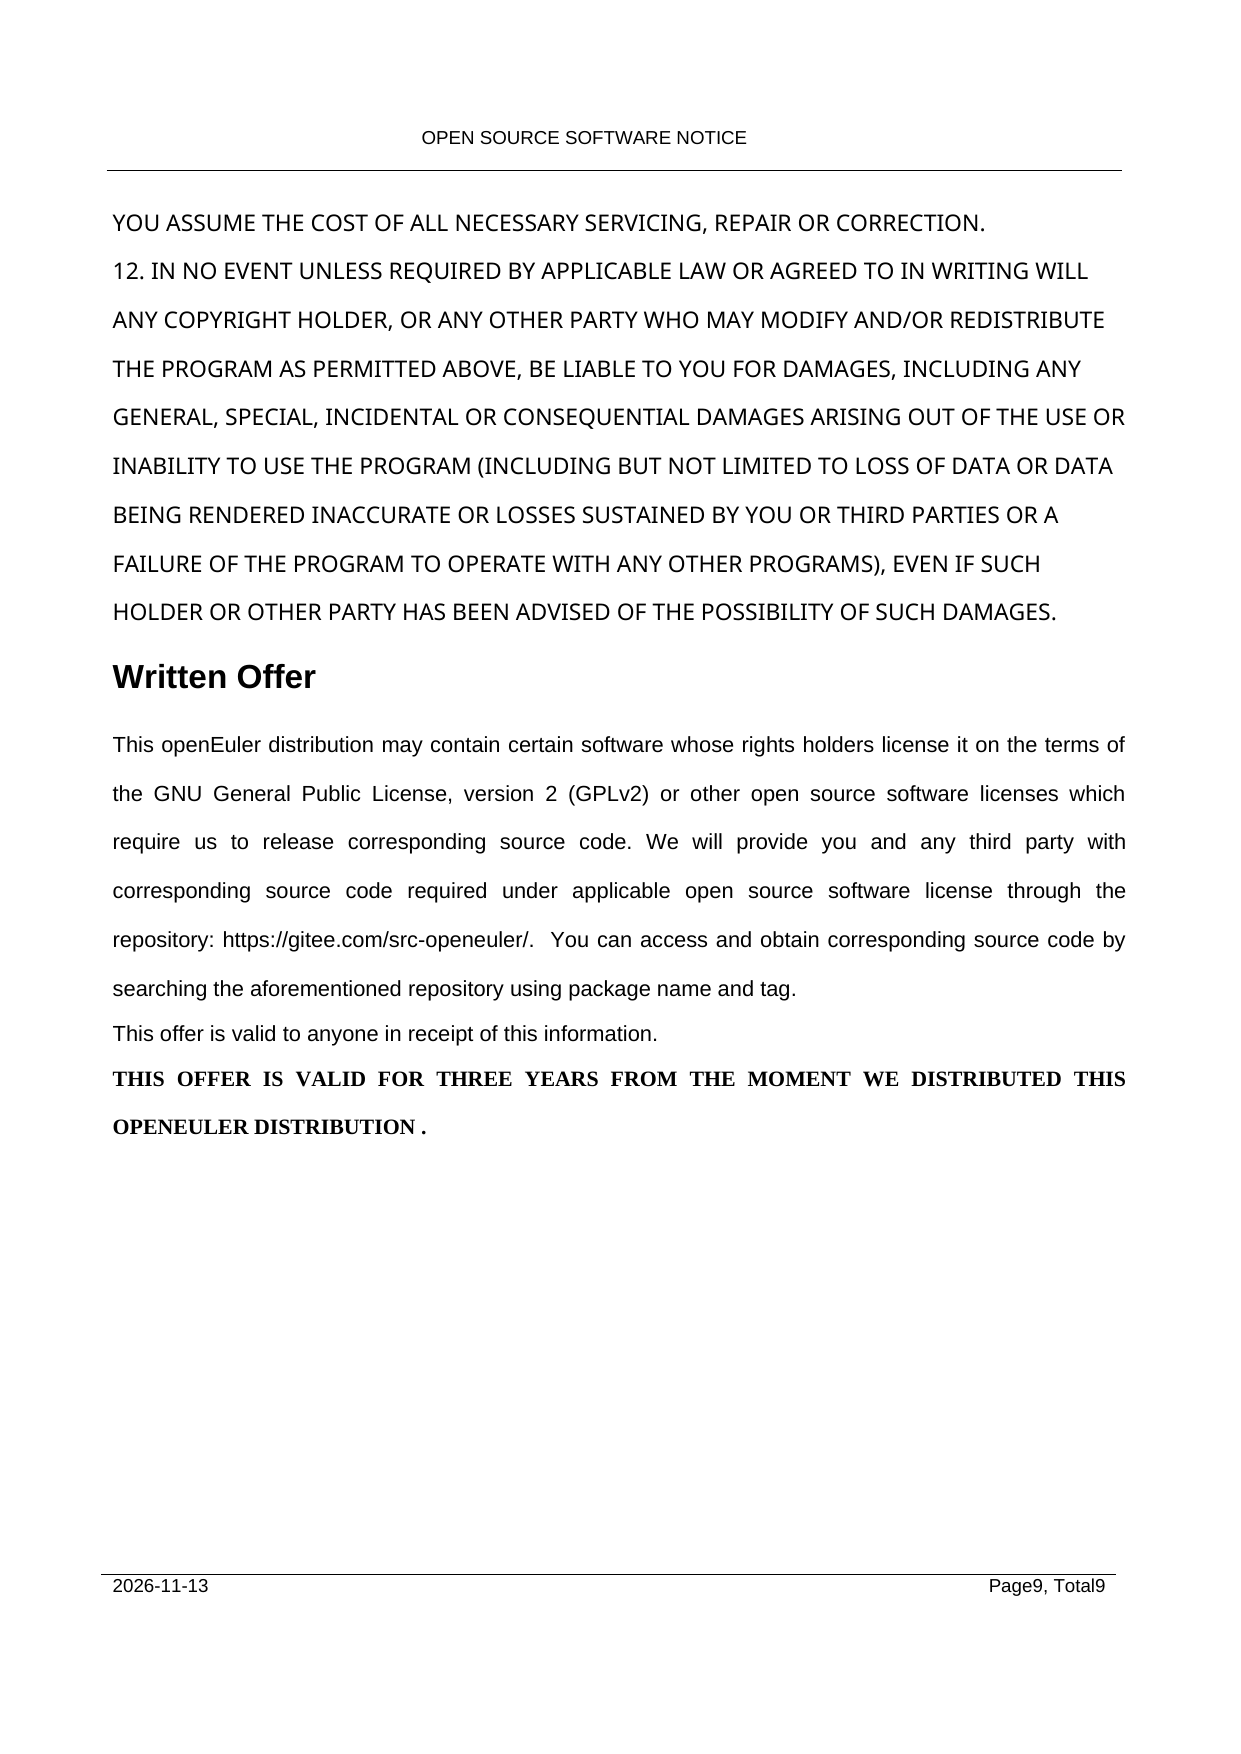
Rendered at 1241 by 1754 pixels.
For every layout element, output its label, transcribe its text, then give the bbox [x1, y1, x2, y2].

text This openEuler distribution may contain certain software whose rights holders license it on the terms of the GNU General Public License, version 2 (GPLv2) or other open source software licenses which require us to release corresponding source code. We will provide you and any third party with corresponding source code required under applicable open source software license through the repository: https://gitee.com/src-openeuler/. You can access and obtain corresponding source code by searching the aforementioned repository using package name and tag. [112, 728, 1128, 1004]
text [112, 206, 1128, 239]
text THIS OFFER IS VALID FOR THREE YEARS FROM THE MOMENT WE DISTRIBUTED THIS OPENEULER DISTRIBUTION . [112, 1062, 1128, 1143]
text Written Offer [112, 644, 1128, 709]
text 12. IN NO EVENT UNLESS REQUIRED BY APPLICABLE LAW OR AGREED TO IN WRITING WILL ANY COPYRIGHT HOLDER, OR ANY OTHER PARTY WHO MAY MODIFY AND/OR REDISTRIBUTE THE PROGRAM AS PERMITTED ABOVE, BE LIABLE TO YOU FOR DAMAGES, INCLUDING ANY GENERAL, SPECIAL, INCIDENTAL OR CONSEQUENTIAL DAMAGES ARISING OUT OF THE USE OR INABILITY TO USE THE PROGRAM (INCLUDING BUT NOT LIMITED TO LOSS OF DATA OR DATA BEING RENDERED INACCURATE OR LOSSES SUSTAINED BY YOU OR THIRD PARTIES OR A FAILURE OF THE PROGRAM TO OPERATE WITH ANY OTHER PROGRAMS), EVEN IF SUCH HOLDER OR OTHER PARTY HAS BEEN ADVISED OF THE POSSIBILITY OF SUCH DAMAGES. [112, 254, 1128, 628]
text This offer is valid to anyone in receipt of this information. [112, 1017, 1128, 1049]
